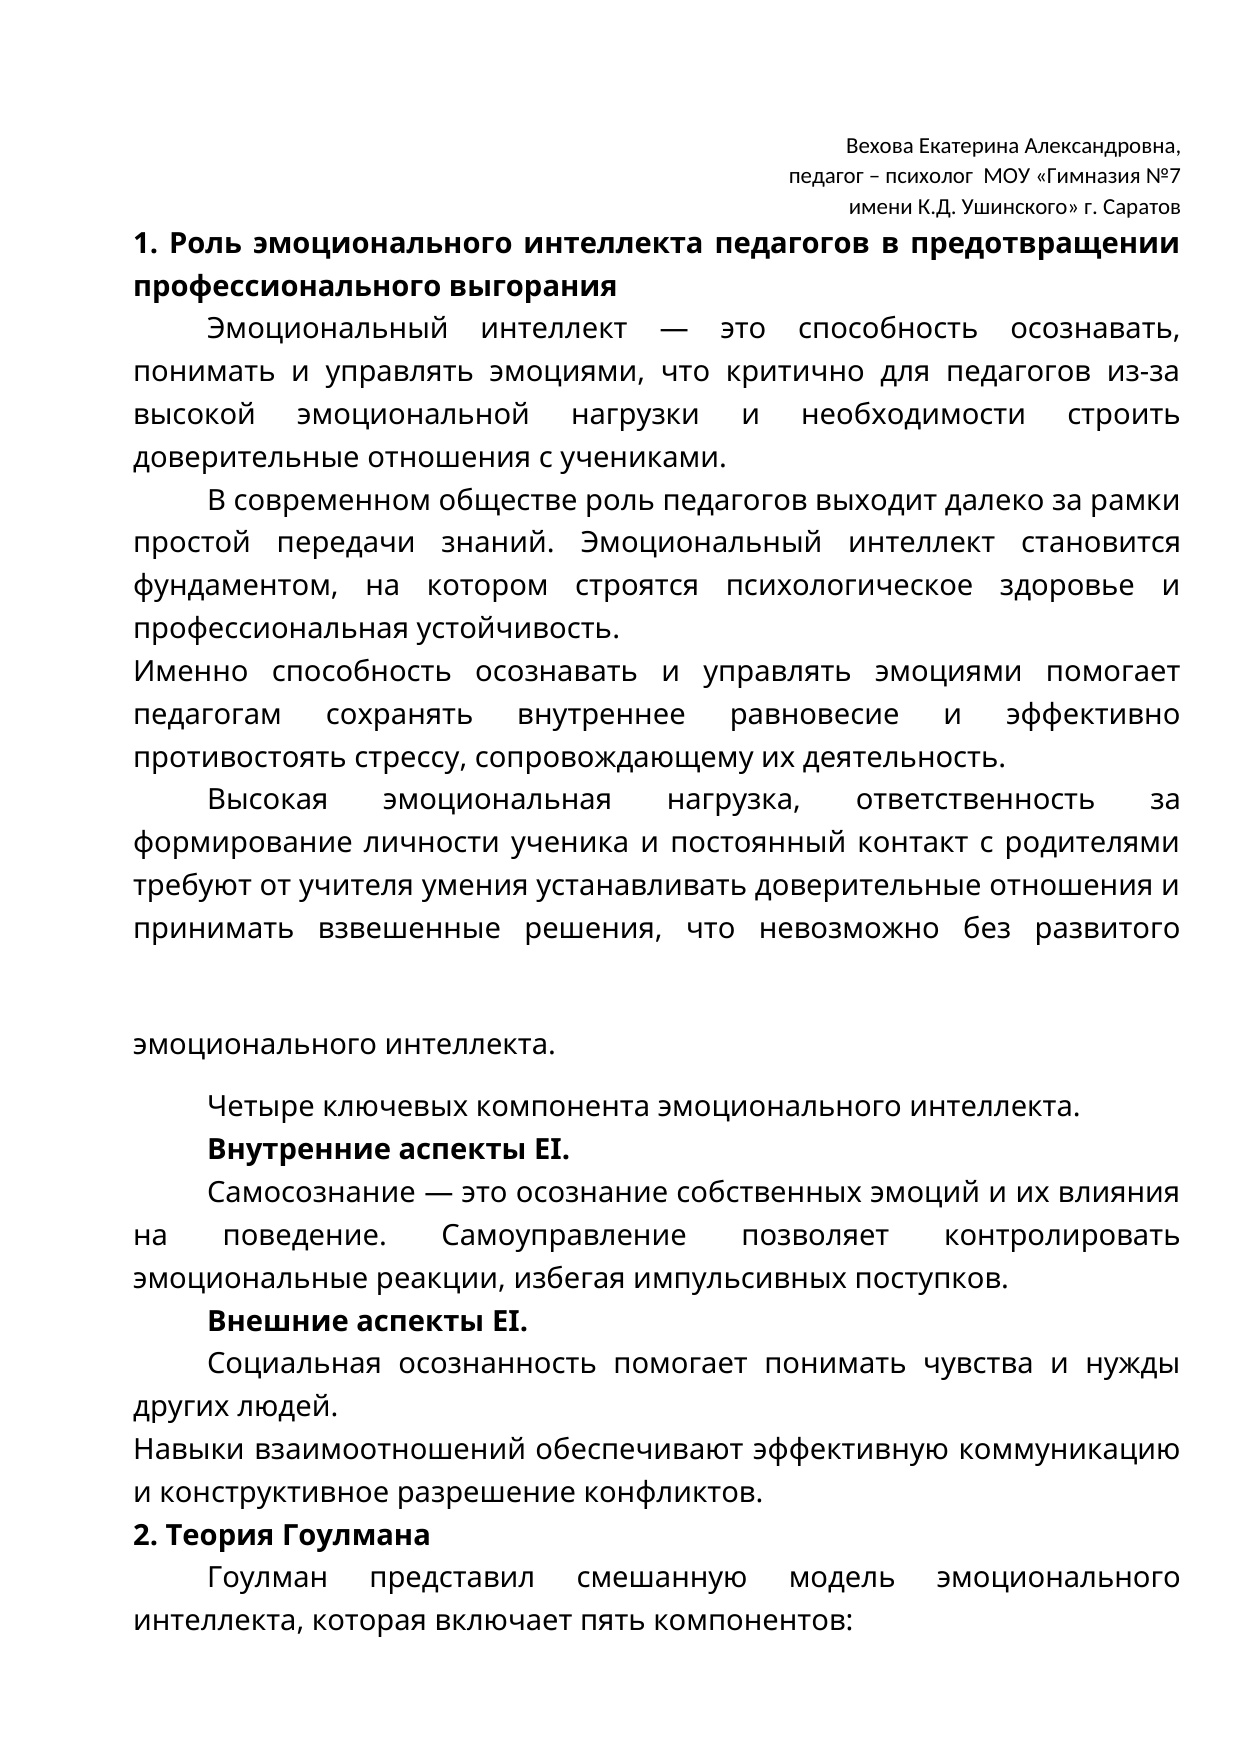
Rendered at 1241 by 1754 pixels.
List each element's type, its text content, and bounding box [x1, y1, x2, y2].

text Внутренние аспекты EI. [133, 1128, 1181, 1168]
text 2. Теория Гоулмана [133, 1514, 1181, 1553]
text 1. Роль эмоционального интеллекта педагогов в предотвращении профессионального выгорания [133, 222, 1181, 304]
text Высокая эмоциональная нагрузка, ответственность за формирование личности ученика и постоянный контакт с родителями требуют от учителя умения устанавливать доверительные отношения и принимать взвешенные решения, что невозможно без развитого эмоционального интеллекта. [133, 779, 1181, 1076]
text Четыре ключевых компонента эмоционального интеллекта. [133, 1086, 1181, 1125]
text Самосознание — это осознание собственных эмоций и их влияния на поведение. Самоуправление позволяет контролировать эмоциональные реакции, избегая импульсивных поступков. [133, 1171, 1181, 1297]
text Гоулман представил смешанную модель эмоционального интеллекта, которая включает пять компонентов: [133, 1557, 1181, 1639]
text В современном обществе роль педагогов выходит далеко за рамки простой передачи знаний. Эмоциональный интеллект становится фундаментом, на котором строятся психологическое здоровье и профессиональная устойчивость. [133, 479, 1181, 647]
text Навыки взаимоотношений обеспечивают эффективную коммуникацию и конструктивное разрешение конфликтов. [133, 1428, 1181, 1511]
text имени К.Д. Ушинского» г. Саратов [133, 192, 1181, 220]
text Социальная осознанность помогает понимать чувства и нужды других людей. [133, 1343, 1181, 1425]
text Вехова Екатерина Александровна, [133, 131, 1181, 159]
text Эмоциональный интеллект — это способность осознавать, понимать и управлять эмоциями, что критично для педагогов из-за высокой эмоциональной нагрузки и необходимости строить доверительные отношения с учениками. [133, 308, 1181, 476]
text педагог – психолог МОУ «Гимназия №7 [133, 162, 1181, 190]
text Именно способность осознавать и управлять эмоциями помогает педагогам сохранять внутреннее равновесие и эффективно противостоять стрессу, сопровождающему их деятельность. [133, 650, 1181, 776]
text Внешние аспекты EI. [133, 1300, 1181, 1339]
